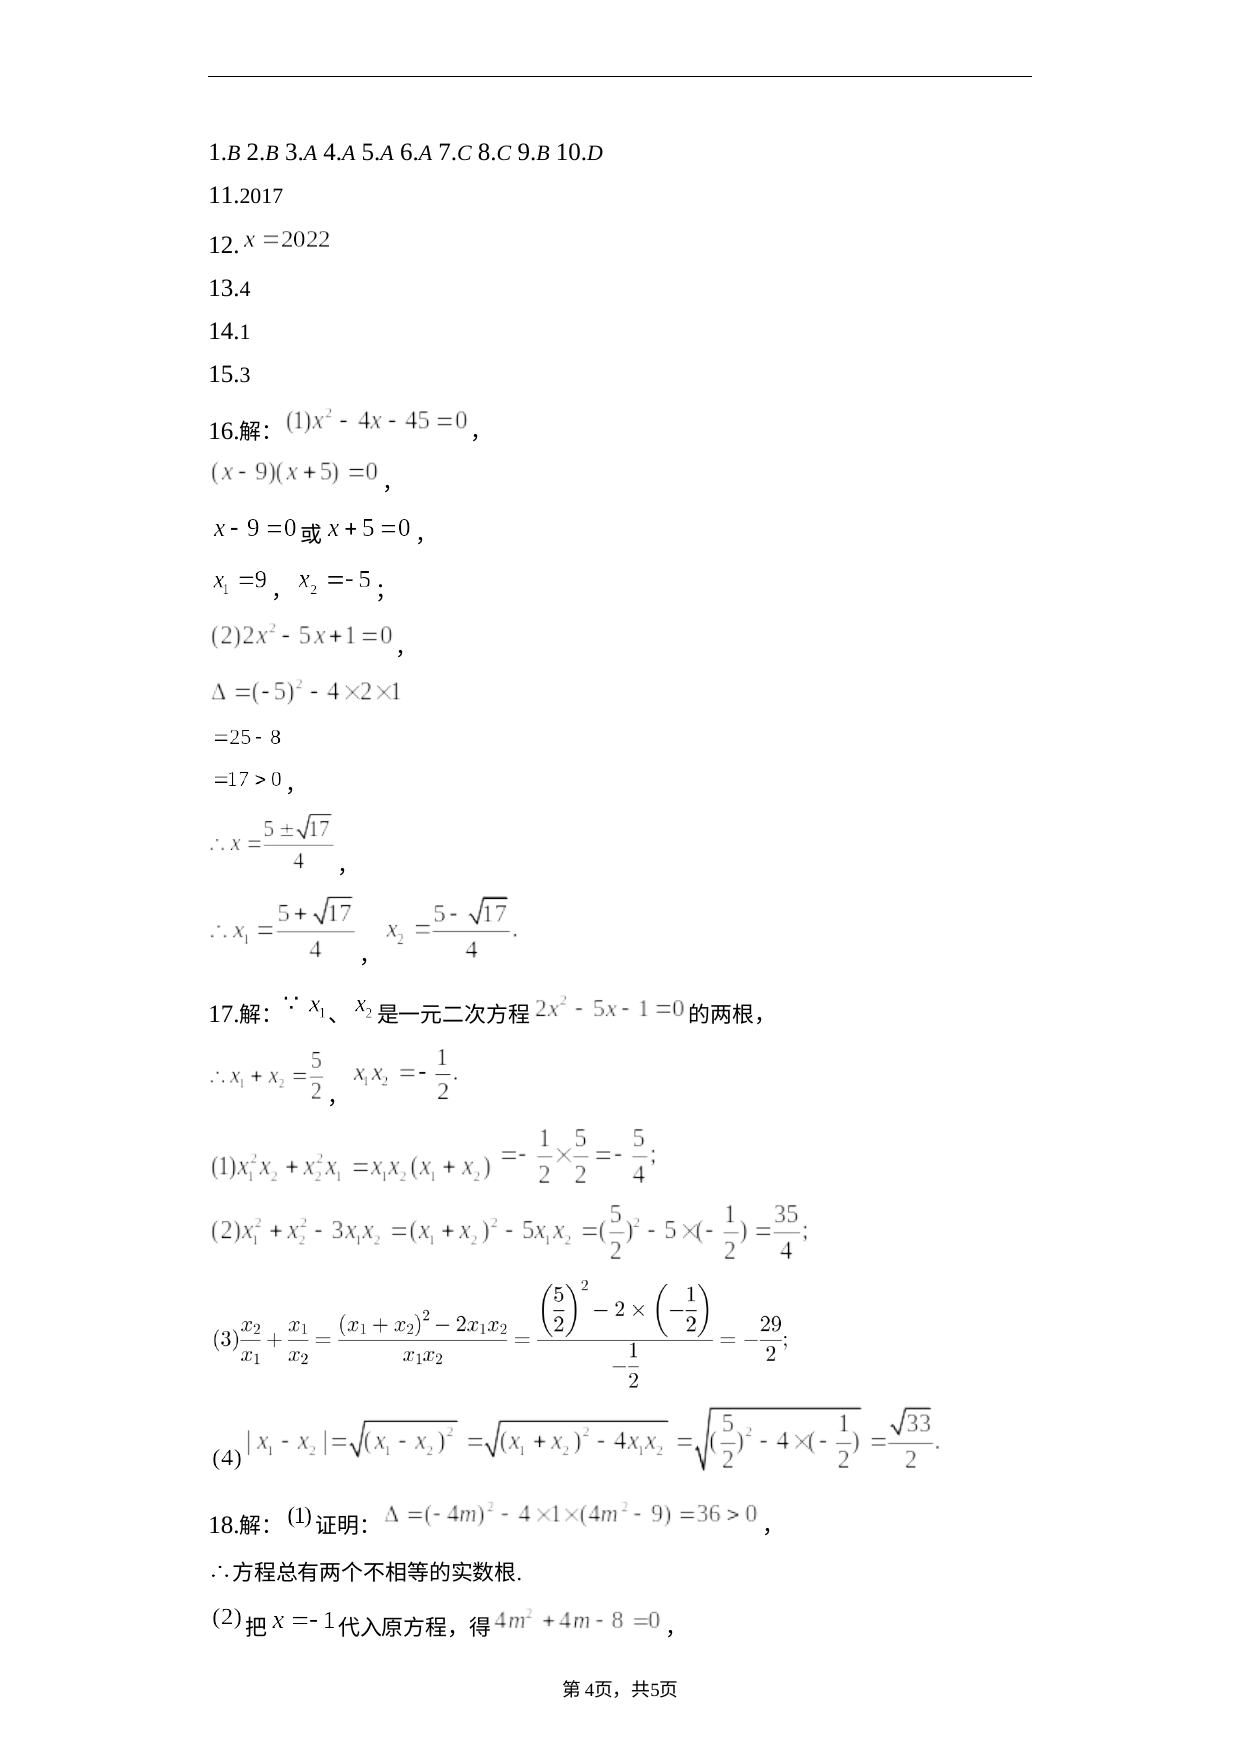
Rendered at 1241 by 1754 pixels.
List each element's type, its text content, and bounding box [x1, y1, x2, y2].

text 12. 13.4 14.1 [208, 223, 1032, 345]
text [208, 1603, 1032, 1641]
text 11.2017 [208, 180, 1032, 209]
text 16.解：， ， 或， ，； ， ， ， ， [208, 402, 1032, 969]
text 15.3 [208, 359, 1032, 388]
text 1.B 2.B 3.A 4.A 5.A 6.A 7.C 8.C 9.B 10.D [208, 137, 1032, 166]
picture [208, 1276, 792, 1391]
text 18.解：证明：， 方程总有两个不相等的实数根. [208, 1496, 1032, 1587]
text 17.解：、是一元二次方程的两根， ， [208, 985, 1032, 1481]
